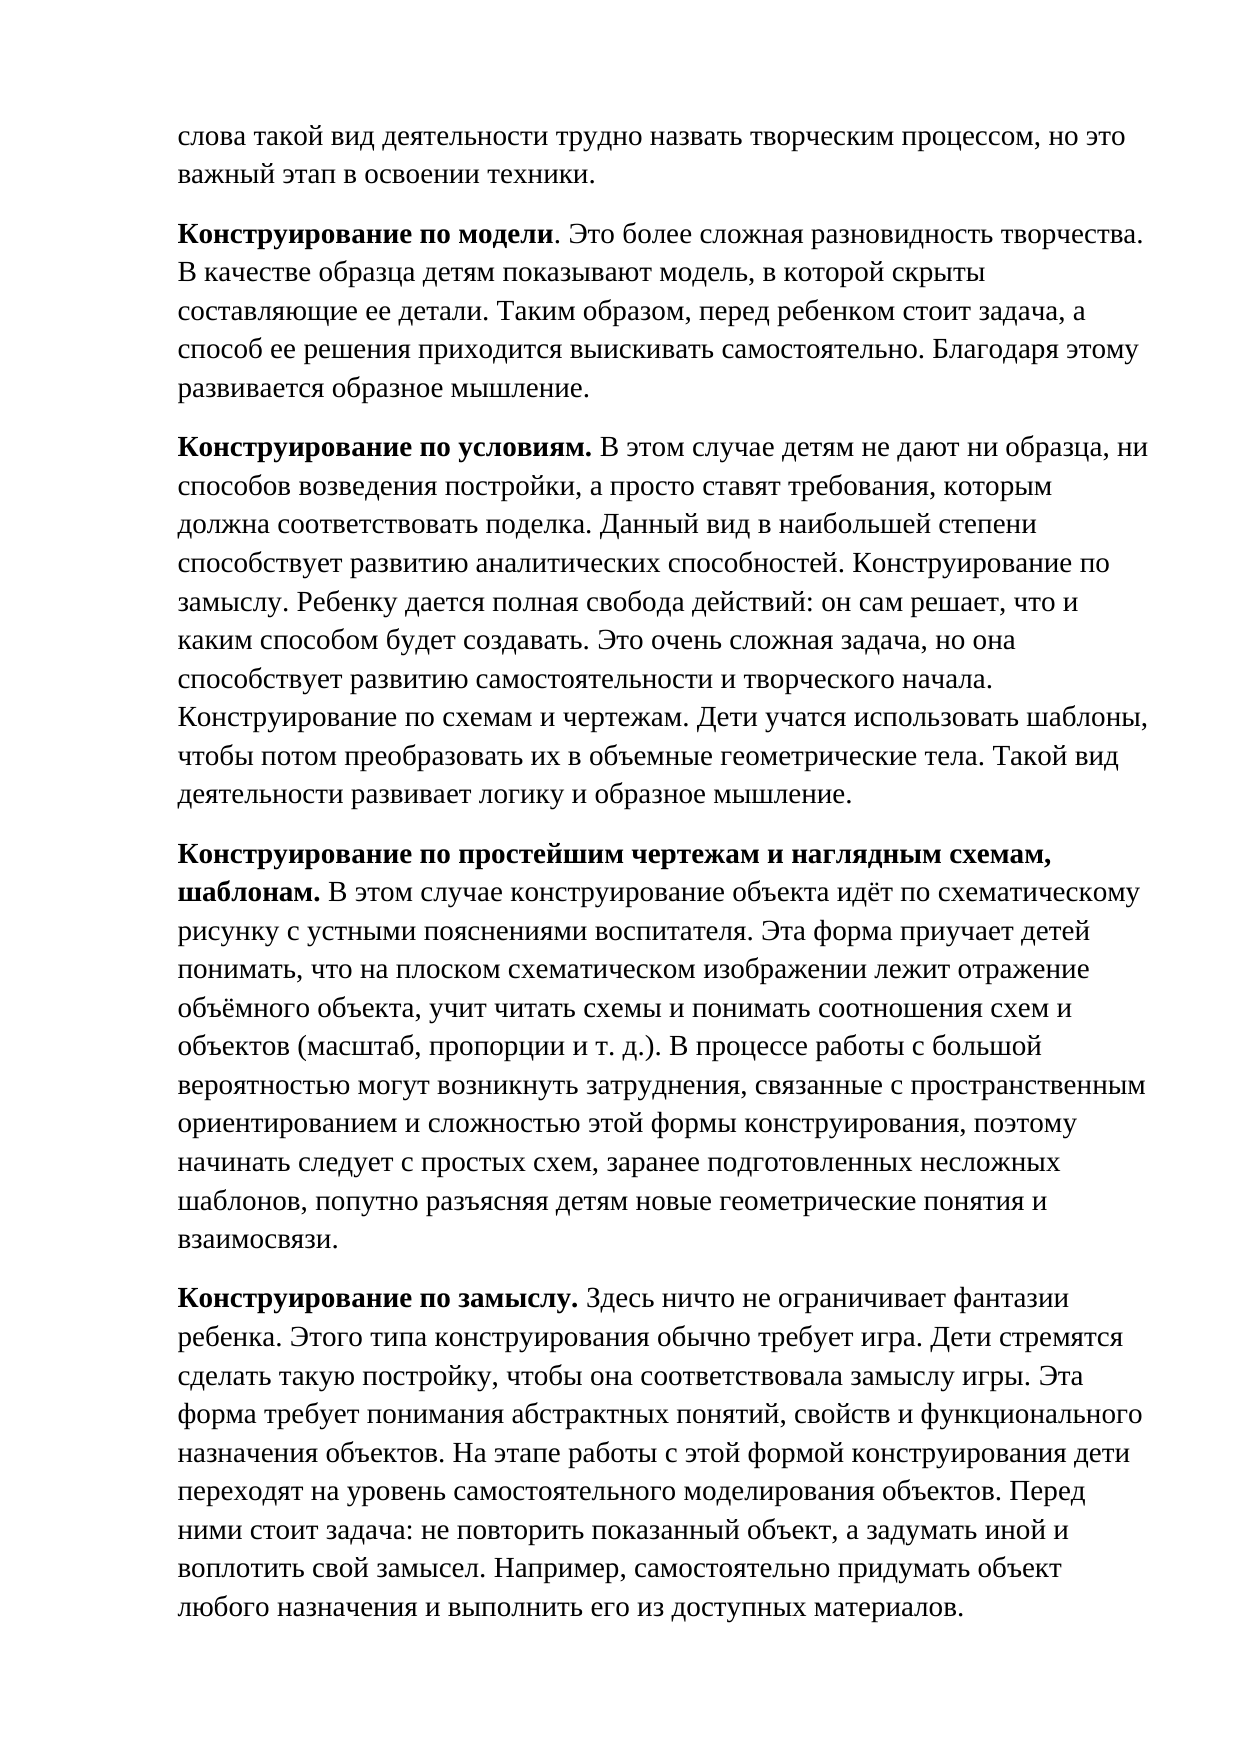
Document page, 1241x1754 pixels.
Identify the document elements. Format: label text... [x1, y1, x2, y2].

text Конструирование по замыслу. Здесь ничто не ограничивает фантазии ребенка. Этого типа конструирования обычно требует игра. Дети стремятся сделать такую постройку, чтобы она соответствовала замыслу игры. Эта форма требует понимания абстрактных понятий, свойств и функционального назначения объектов. На этапе работы с этой формой конструирования дети переходят на уровень самостоятельного моделирования объектов. Перед ними стоит задача: не повторить показанный объект, а задумать иной и воплотить свой замысел. Например, самостоятельно придумать объект любого назначения и выполнить его из доступных материалов. [177, 1281, 1152, 1622]
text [177, 118, 1152, 190]
text Конструирование по модели. Это более сложная разновидность творчества. В качестве образца детям показывают модель, в которой скрыты составляющие ее детали. Таким образом, перед ребенком стоит задача, а способ ее решения приходится выискивать самостоятельно. Благодаря этому развивается образное мышление. [177, 216, 1152, 404]
text Конструирование по условиям. В этом случае детям не дают ни образца, ни способов возведения постройки, а просто ставят требования, которым должна соответствовать поделка. Данный вид в наибольшей степени способствует развитию аналитических способностей. Конструирование по замыслу. Ребенку дается полная свобода действий: он сам решает, что и каким способом будет создавать. Это очень сложная задача, но она способствует развитию самостоятельности и творческого начала. Конструирование по схемам и чертежам. Дети учатся использовать шаблоны, чтобы потом преобразовать их в объемные геометрические тела. Такой вид деятельности развивает логику и образное мышление. [177, 429, 1152, 810]
text Конструирование по простейшим чертежам и наглядным схемам, шаблонам. В этом случае конструирование объекта идёт по схематическому рисунку с устными пояснениями воспитателя. Эта форма приучает детей понимать, что на плоском схематическом изображении лежит отражение объёмного объекта, учит читать схемы и понимать соотношения схем и объектов (масштаб, пропорции и т. д.). В процессе работы с большой вероятностью могут возникнуть затруднения, связанные с пространственным ориентированием и сложностью этой формы конструирования, поэтому начинать следует с простых схем, заранее подготовленных несложных шаблонов, попутно разъясняя детям новые геометрические понятия и взаимосвязи. [177, 836, 1152, 1255]
